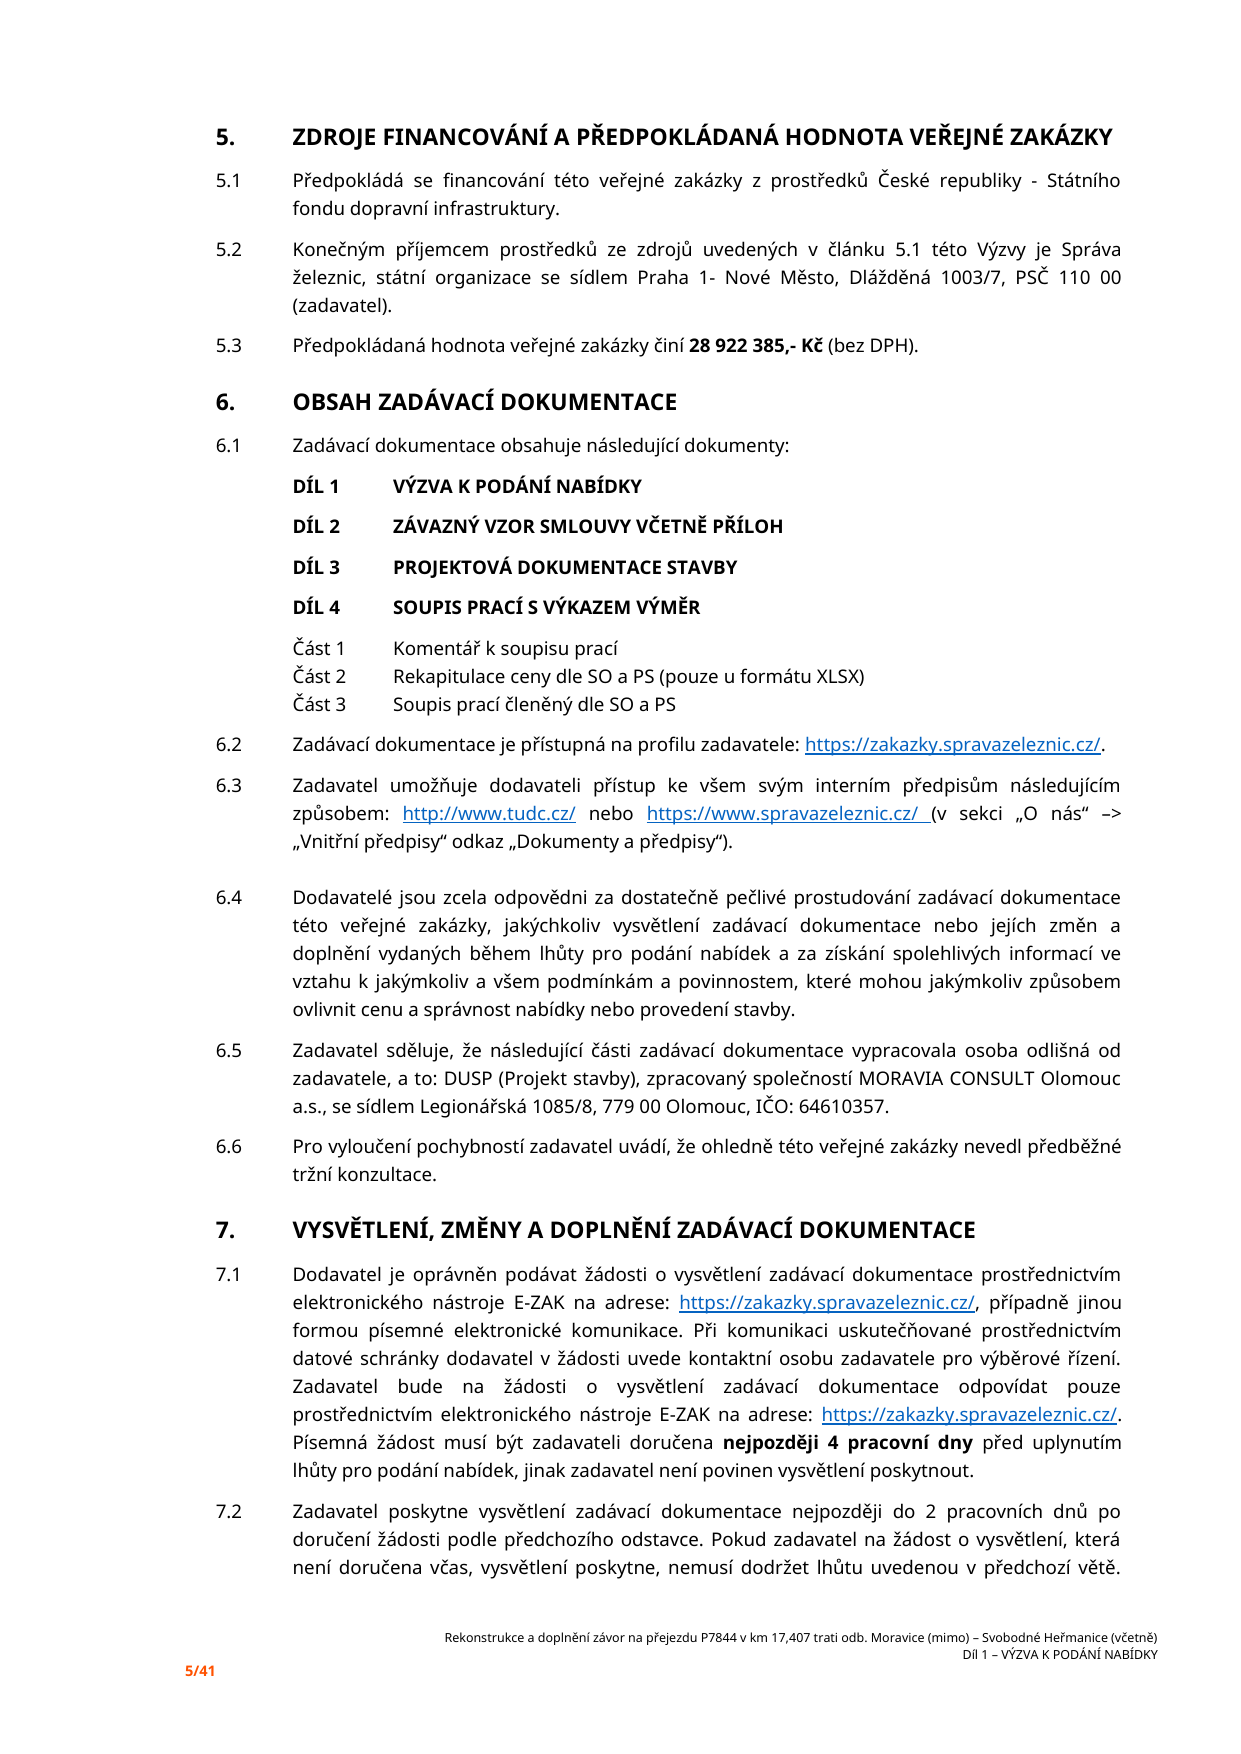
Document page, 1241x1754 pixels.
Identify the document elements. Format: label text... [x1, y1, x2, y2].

text Zadavatel umožňuje dodavateli přístup ke všem svým interním předpisům následujícím způsobem: http://www.tudc.cz/ nebo https://www.spravazeleznic.cz/ (v sekci „O nás“ –> „Vnitřní předpisy“ odkaz „Dokumenty a předpisy“). [216, 772, 1122, 854]
text DÍL 2 ZÁVAZNÝ VZOR SMLOUVY VČETNĚ PŘÍLOH [292, 513, 1122, 539]
text Část 2 Rekapitulace ceny dle SO a PS (pouze u formátu XLSX) [292, 663, 1122, 689]
text Zadavatel sděluje, že následující části zadávací dokumentace vypracovala osoba odlišná od zadavatele, a to: DUSP (Projekt stavby), zpracovaný společností MORAVIA CONSULT Olomouc a.s., se sídlem Legionářská 1085/8, 779 00 Olomouc, IČO: 64610357. [216, 1037, 1122, 1118]
text DÍL 4 SOUPIS PRACÍ S VÝKAZEM VÝMĚR [292, 594, 1122, 620]
text DÍL 1 VÝZVA K PODÁNÍ NABÍDKY [292, 473, 1122, 498]
text Část 1 Komentář k soupisu prací [292, 635, 1122, 661]
text Konečným příjemcem prostředků ze zdrojů uvedených v článku 5.1 této Výzvy je Správa železnic, státní organizace se sídlem Praha 1- Nové Město, Dlážděná 1003/7, PSČ 110 00 (zadavatel). [216, 236, 1122, 318]
text ZDROJE FINANCOVÁNÍ A PŘEDPOKLÁDANÁ HODNOTA VEŘEJNÉ ZAKÁZKY [216, 121, 1122, 152]
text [216, 1498, 1122, 1579]
text Předpokládaná hodnota veřejné zakázky činí 28 922 385,- Kč (bez DPH). [216, 333, 1122, 358]
text Dodavatel je oprávněn podávat žádosti o vysvětlení zadávací dokumentace prostřednictvím elektronického nástroje E-ZAK na adrese: https://zakazky.spravazeleznic.cz/, případně jinou formou písemné elektronické komunikace. Při komunikaci uskutečňované prostřednictvím datové schránky dodavatel v žádosti uvede kontaktní osobu zadavatele pro výběrové řízení. Zadavatel bude na žádosti o vysvětlení zadávací dokumentace odpovídat pouze prostřednictvím elektronického nástroje E-ZAK na adrese: https://zakazky.spravazeleznic.cz/. Písemná žádost musí být zadavateli doručena nejpozději 4 pracovní dny před uplynutím lhůty pro podání nabídek, jinak zadavatel není povinen vysvětlení poskytnout. [216, 1261, 1122, 1483]
text Pro vyloučení pochybností zadavatel uvádí, že ohledně této veřejné zakázky nevedl předběžné tržní konzultace. [216, 1133, 1122, 1187]
text DÍL 3 PROJEKTOVÁ DOKUMENTACE STAVBY [292, 554, 1122, 579]
text Zadávací dokumentace je přístupná na profilu zadavatele: https://zakazky.spravazeleznic.cz/. [216, 732, 1122, 757]
text Část 3 Soupis prací členěný dle SO a PS [292, 691, 1122, 717]
text Zadávací dokumentace obsahuje následující dokumenty: [216, 432, 1122, 458]
text Předpokládá se financování této veřejné zakázky z prostředků České republiky - Státního fondu dopravní infrastruktury. [216, 167, 1122, 221]
text Dodavatelé jsou zcela odpovědni za dostatečně pečlivé prostudování zadávací dokumentace této veřejné zakázky, jakýchkoliv vysvětlení zadávací dokumentace nebo jejích změn a doplnění vydaných během lhůty pro podání nabídek a za získání spolehlivých informací ve vztahu k jakýmkoliv a všem podmínkám a povinnostem, které mohou jakýmkoliv způsobem ovlivnit cenu a správnost nabídky nebo provedení stavby. [216, 884, 1122, 1022]
text VYSVĚTLENÍ, ZMĚNY A DOPLNĚNÍ ZADÁVACÍ DOKUMENTACE [216, 1214, 1122, 1246]
text OBSAH ZADÁVACÍ DOKUMENTACE [216, 386, 1122, 417]
